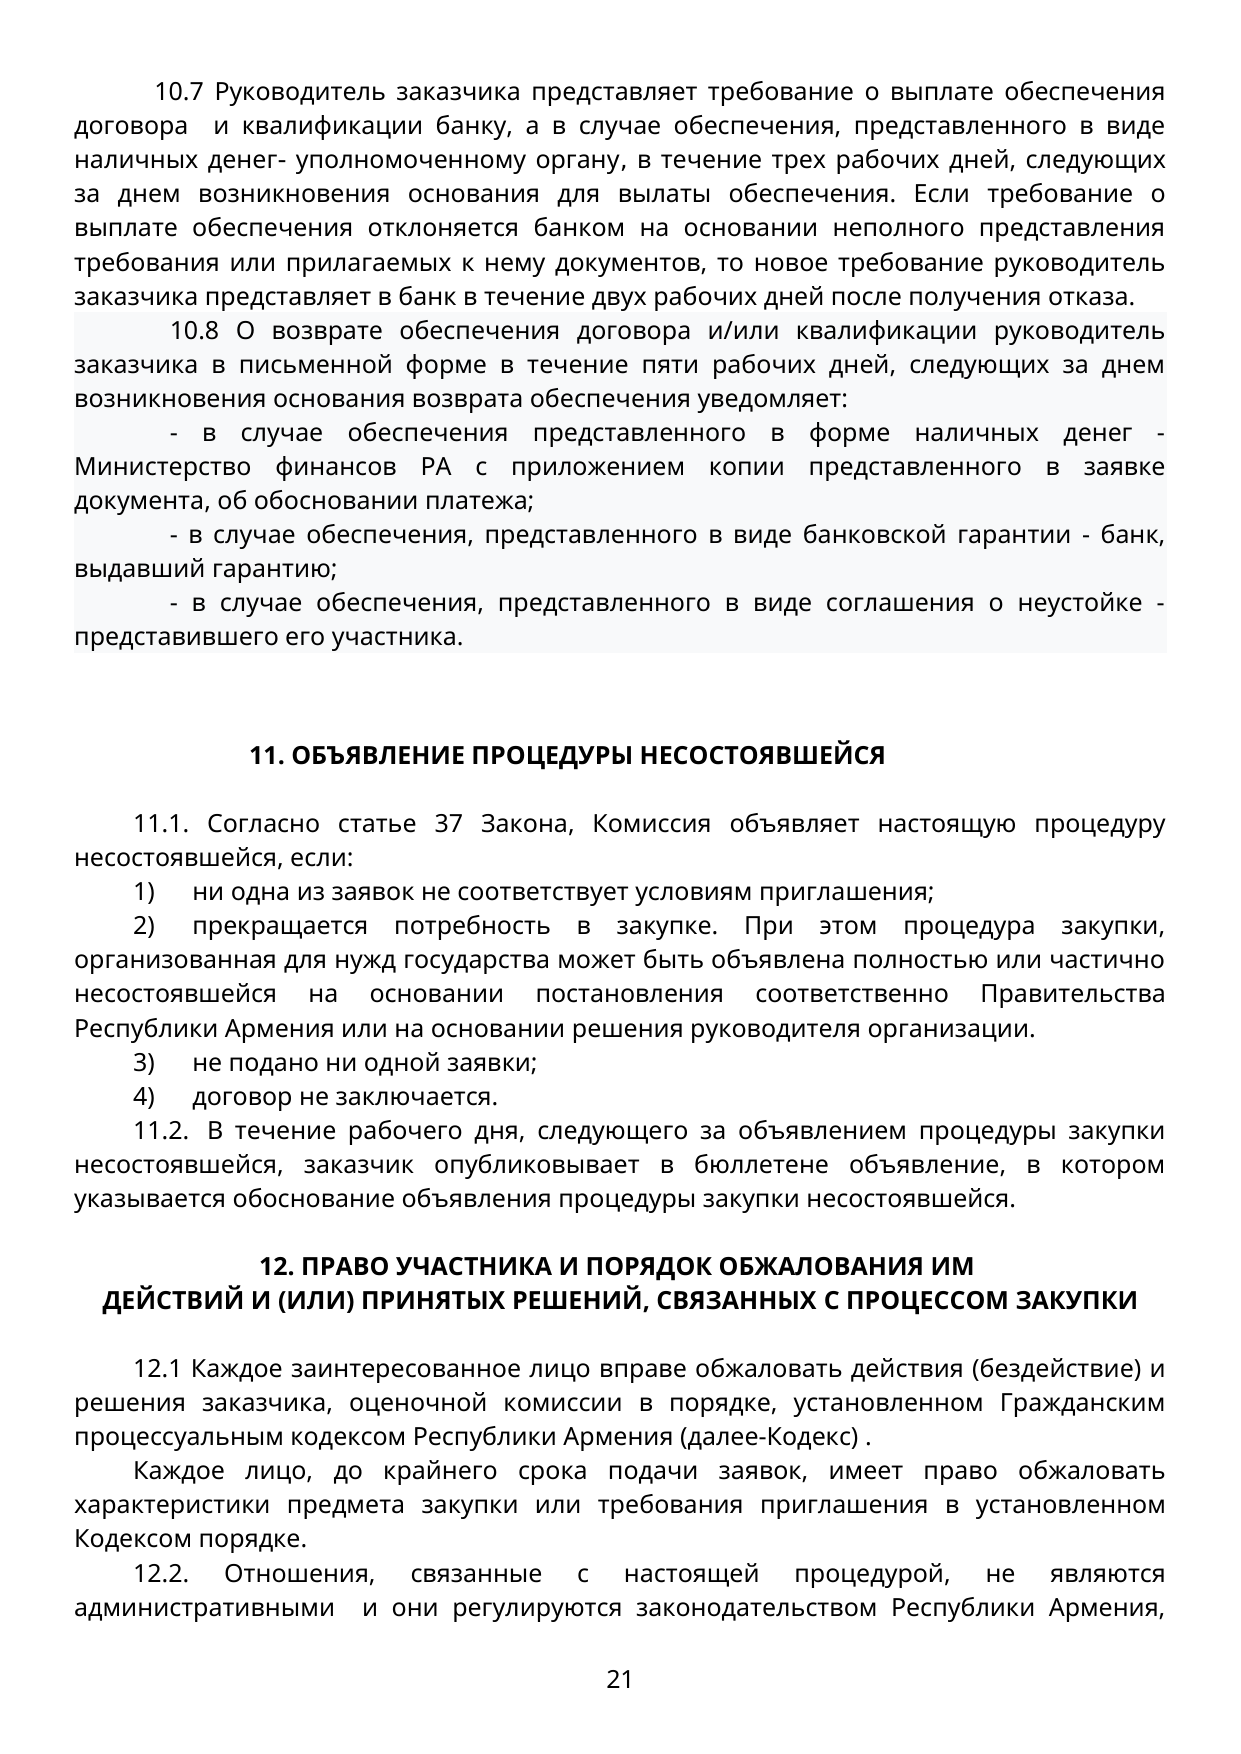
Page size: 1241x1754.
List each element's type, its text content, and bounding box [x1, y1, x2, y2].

text 10.8 О возврате обеспечения договора и/или квалификации руководитель заказчика в письменной форме в течение пяти рабочих дней, следующих за днем возникновения основания возврата обеспечения уведомляет: [74, 312, 1167, 414]
text 10.7 Руководитель заказчика представляет требование о выплате обеспечения договора и квалификации банку, а в случае обеспечения, представленного в виде наличных денег- уполномоченному органу, в течение трех рабочих дней, следующих за днем возникновения основания для вылаты обеспечения. Если требование о выплате обеспечения отклоняется банком на основании неполного представления требования или прилагаемых к нему документов, то новое требование руководитель заказчика представляет в банк в течение двух рабочих дней после получения отказа. [74, 74, 1167, 312]
text 12.1 Каждое заинтересованное лицо вправе обжаловать действия (бездействие) и решения заказчика, оценочной комиссии в порядке, установленном Гражданским процессуальным кодексом Республики Армения (далее-Кодекс) . [74, 1351, 1167, 1453]
text 3) не подано ни одной заявки; [74, 1044, 1167, 1078]
text - в случае обеспечения представленного в форме наличных денег - Министерство финансов РА с приложением копии представленного в заявке документа, об обосновании платежа; [74, 414, 1167, 517]
text 2) прекращается потребность в закупке. При этом процедура закупки, организованная для нужд государства может быть объявлена полностью или частично несостоявшейся на основании постановления соответственно Правительства Республики Армения или на основании решения руководителя организации. [74, 908, 1167, 1044]
text 11.2. В течение рабочего дня, следующего за объявлением процедуры закупки несостоявшейся, заказчик опубликовывает в бюллетене объявление, в котором указывается обоснование объявления процедуры закупки несостоявшейся. [74, 1112, 1167, 1214]
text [74, 1555, 1167, 1623]
text 12. ПРАВО УЧАСТНИКА И ПОРЯДОК ОБЖАЛОВАНИЯ ИМ ДЕЙСТВИЙ И (ИЛИ) ПРИНЯТЫХ РЕШЕНИЙ, СВЯЗАННЫХ С ПРОЦЕССОМ ЗАКУПКИ [74, 1249, 1167, 1317]
text - в случае обеспечения, представленного в виде банковской гарантии - банк, выдавший гарантию; [74, 517, 1167, 585]
text - в случае обеспечения, представленного в виде соглашения о неустойке - представившего его участника. [74, 585, 1167, 653]
text Каждое лицо, до крайнего срока подачи заявок, имеет право обжаловать характеристики предмета закупки или требования приглашения в установленном Кодексом порядке. [74, 1453, 1167, 1555]
text 4) договор не заключается. [74, 1078, 1167, 1112]
text 1) ни одна из заявок не соответствует условиям приглашения; [74, 874, 1167, 908]
text 11.1. Согласно статье 37 Закона, Комиссия объявляет настоящую процедуру несостоявшейся, если: [74, 806, 1167, 874]
text 11. ОБЪЯВЛЕНИЕ ПРОЦЕДУРЫ НЕСОСТОЯВШЕЙСЯ [74, 738, 1167, 772]
